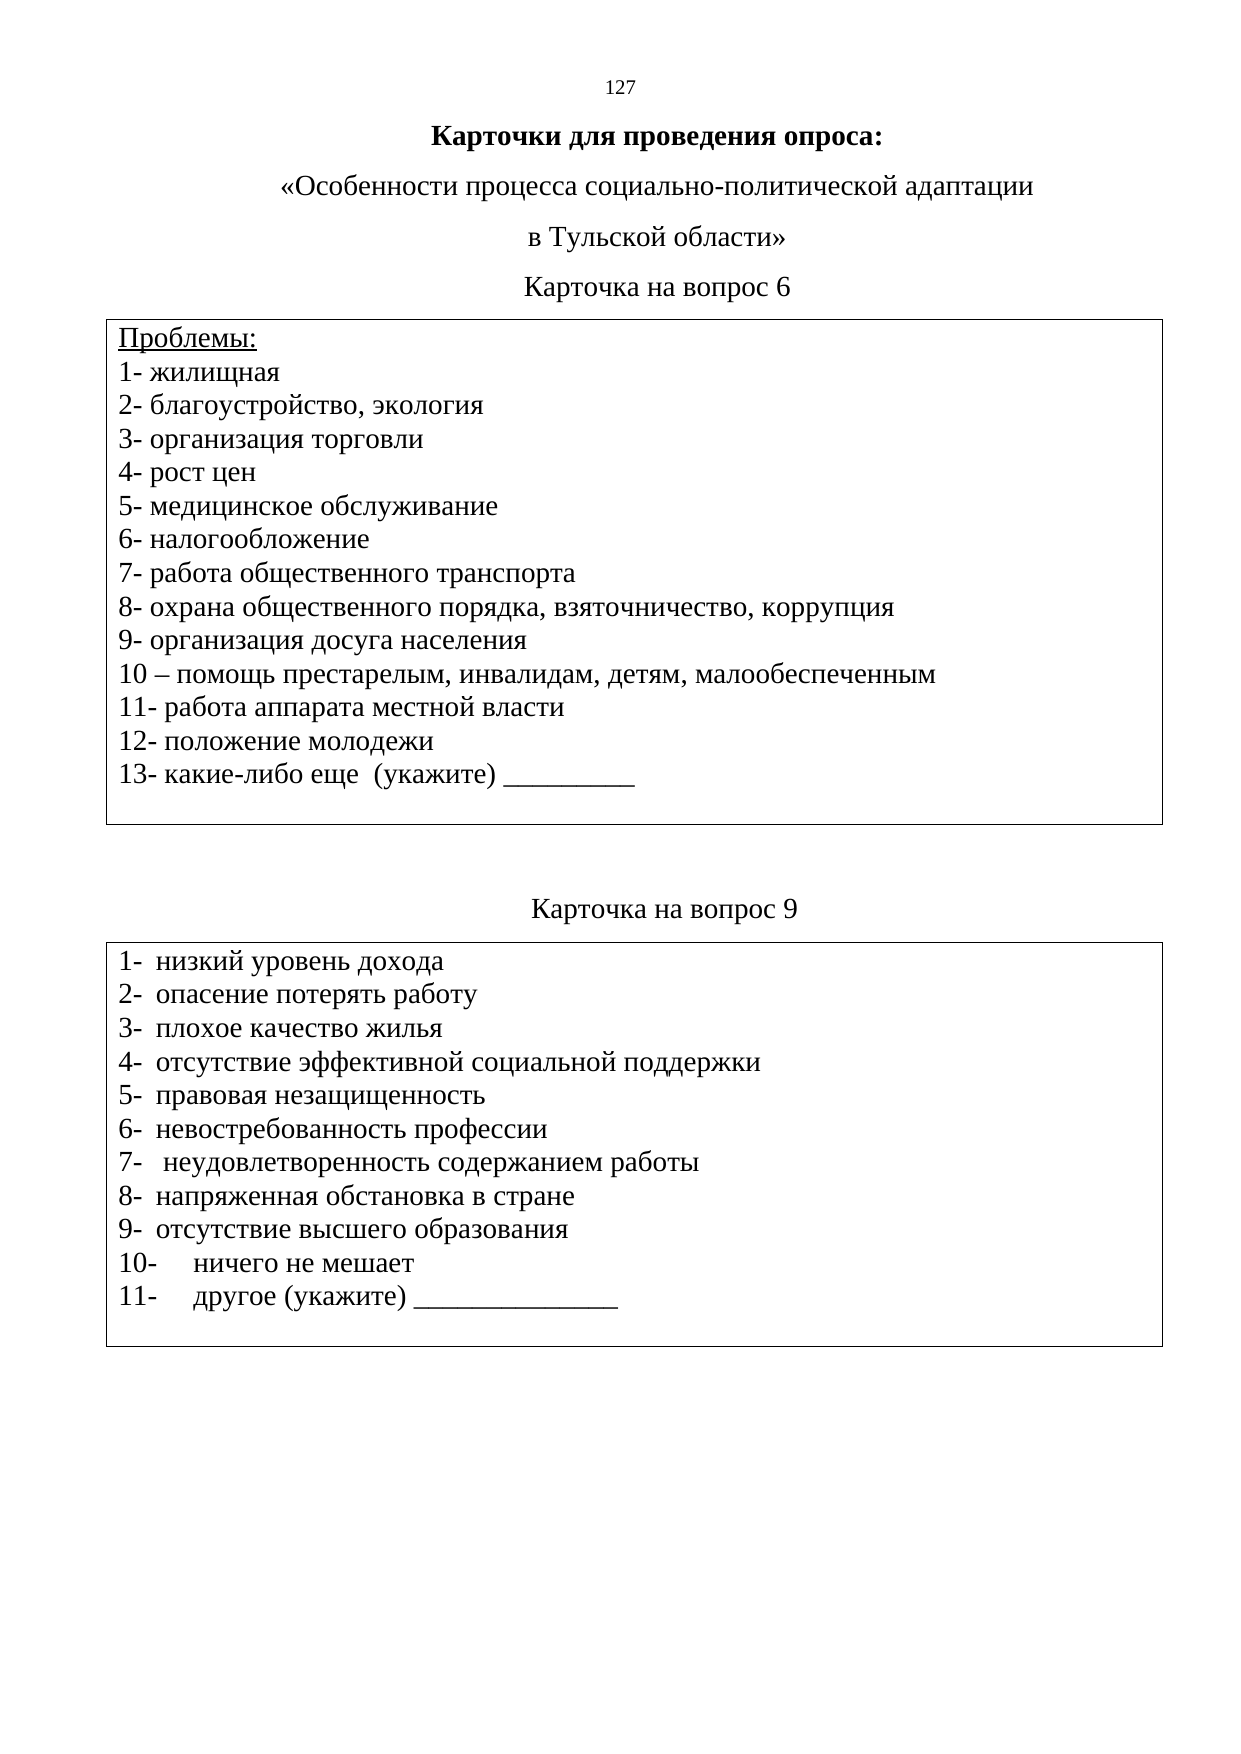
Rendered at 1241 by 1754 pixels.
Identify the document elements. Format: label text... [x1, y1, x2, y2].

text «Особенности процесса социально-политической адаптации [118, 168, 1122, 202]
text в Тульской области» [118, 219, 1122, 252]
title Карточки для проведения опроса: [118, 118, 1122, 152]
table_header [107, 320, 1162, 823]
text Карточка на вопрос 6 [118, 269, 1122, 303]
subtitle Карточка на вопрос 9 [118, 892, 1122, 925]
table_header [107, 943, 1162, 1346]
